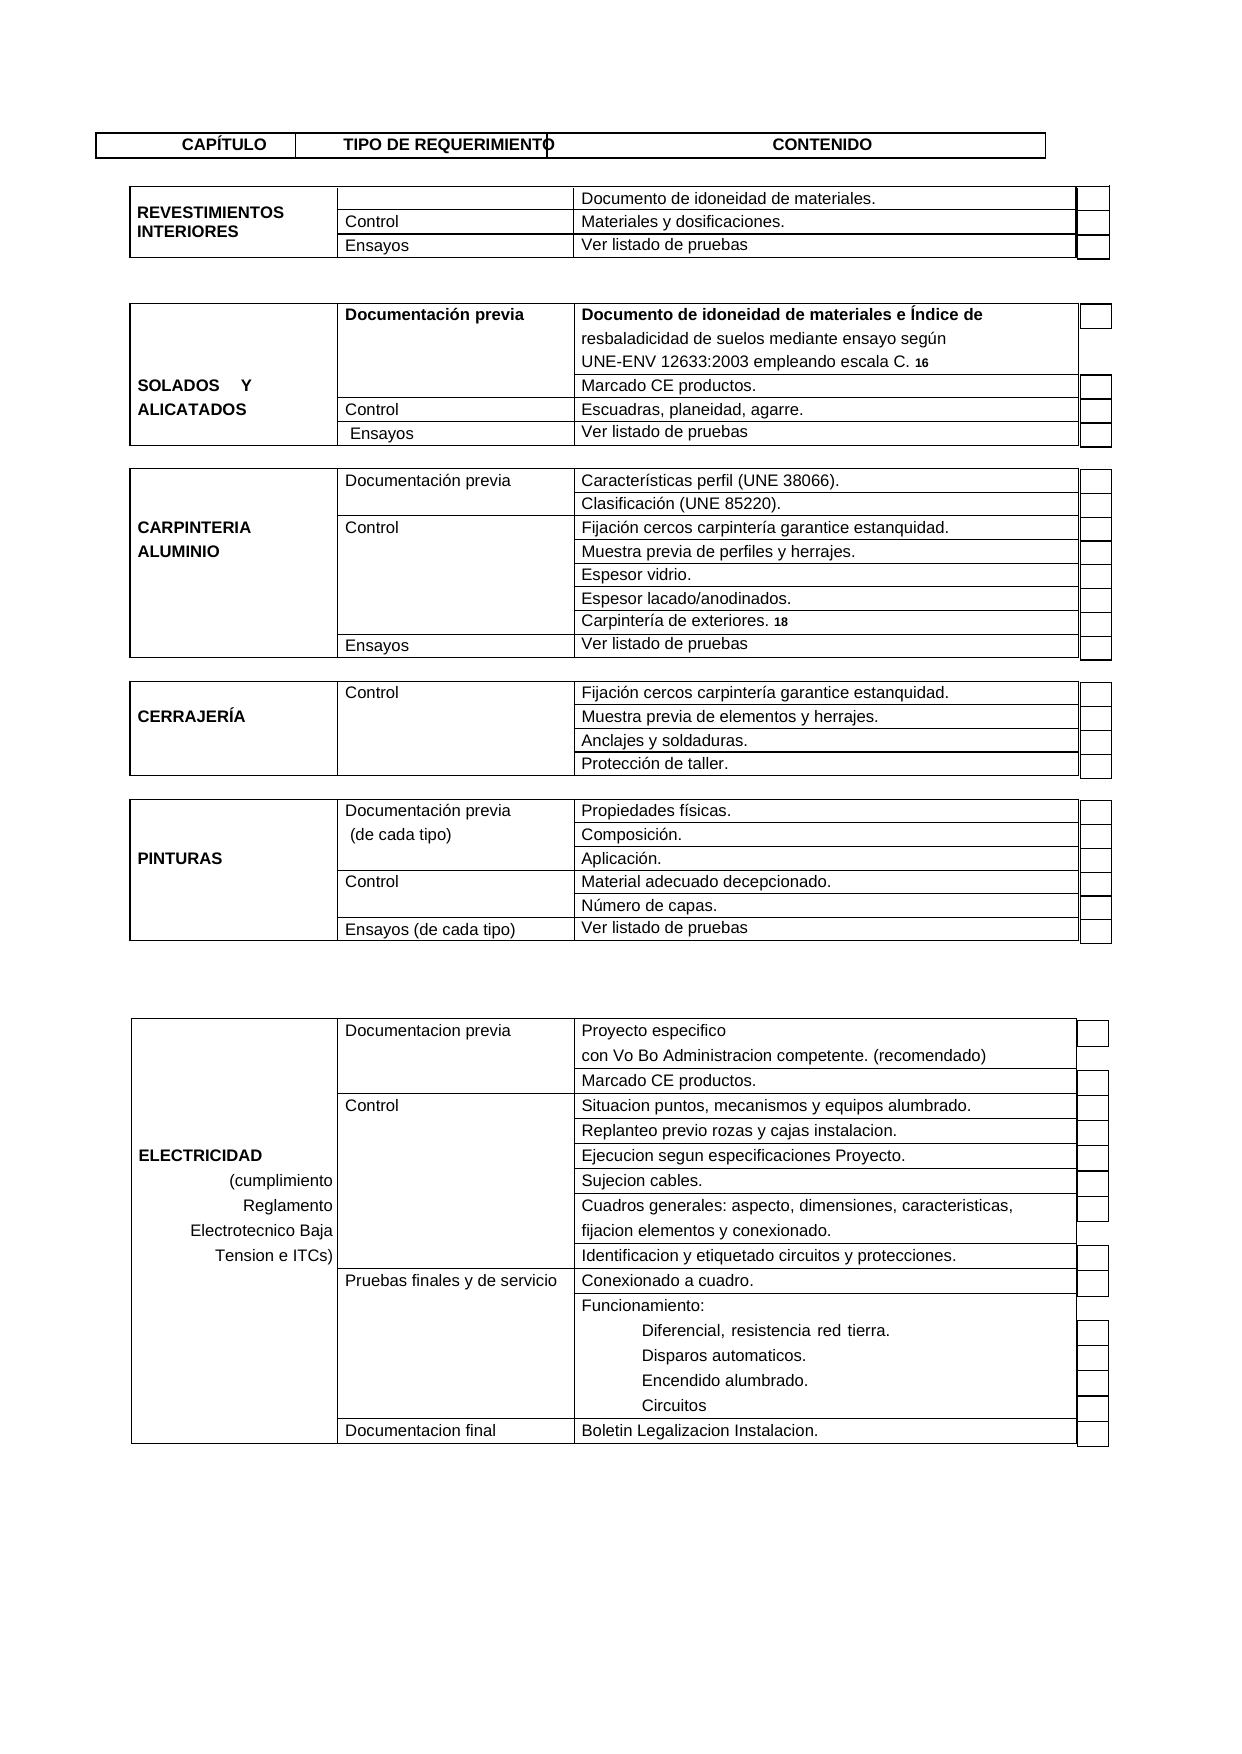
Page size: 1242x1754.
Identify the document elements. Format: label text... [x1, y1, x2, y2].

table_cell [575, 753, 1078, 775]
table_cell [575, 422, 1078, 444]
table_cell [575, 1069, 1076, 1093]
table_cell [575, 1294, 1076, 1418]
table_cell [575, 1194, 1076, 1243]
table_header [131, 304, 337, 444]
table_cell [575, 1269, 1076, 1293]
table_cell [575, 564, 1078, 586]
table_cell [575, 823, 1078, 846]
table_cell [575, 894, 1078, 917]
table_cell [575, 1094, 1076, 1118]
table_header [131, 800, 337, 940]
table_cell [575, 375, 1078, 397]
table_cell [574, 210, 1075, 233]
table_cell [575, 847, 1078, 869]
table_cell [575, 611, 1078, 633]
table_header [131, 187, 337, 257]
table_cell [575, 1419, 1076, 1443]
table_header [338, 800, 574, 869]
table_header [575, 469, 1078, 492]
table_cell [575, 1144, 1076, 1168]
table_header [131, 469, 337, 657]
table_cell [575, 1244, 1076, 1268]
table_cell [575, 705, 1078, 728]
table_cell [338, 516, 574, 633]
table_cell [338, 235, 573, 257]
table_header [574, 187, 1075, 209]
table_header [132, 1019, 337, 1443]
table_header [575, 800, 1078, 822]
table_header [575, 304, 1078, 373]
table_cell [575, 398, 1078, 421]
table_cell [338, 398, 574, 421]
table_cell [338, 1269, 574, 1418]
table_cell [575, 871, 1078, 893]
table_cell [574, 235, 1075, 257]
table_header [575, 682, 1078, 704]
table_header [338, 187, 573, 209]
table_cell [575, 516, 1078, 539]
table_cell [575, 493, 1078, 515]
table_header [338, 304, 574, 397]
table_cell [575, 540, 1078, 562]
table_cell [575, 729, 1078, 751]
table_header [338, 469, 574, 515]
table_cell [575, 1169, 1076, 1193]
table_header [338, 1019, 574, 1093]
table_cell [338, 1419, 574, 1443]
text CAPÍTULO TIPO DE REQUERIMIENTO CONTENIDO [182, 135, 1155, 154]
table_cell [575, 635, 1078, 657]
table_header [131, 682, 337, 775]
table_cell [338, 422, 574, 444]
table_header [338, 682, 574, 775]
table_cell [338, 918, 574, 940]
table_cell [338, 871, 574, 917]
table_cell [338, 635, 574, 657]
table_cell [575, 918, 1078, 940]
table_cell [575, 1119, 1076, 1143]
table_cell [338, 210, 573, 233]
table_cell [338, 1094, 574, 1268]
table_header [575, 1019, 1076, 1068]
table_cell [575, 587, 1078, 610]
